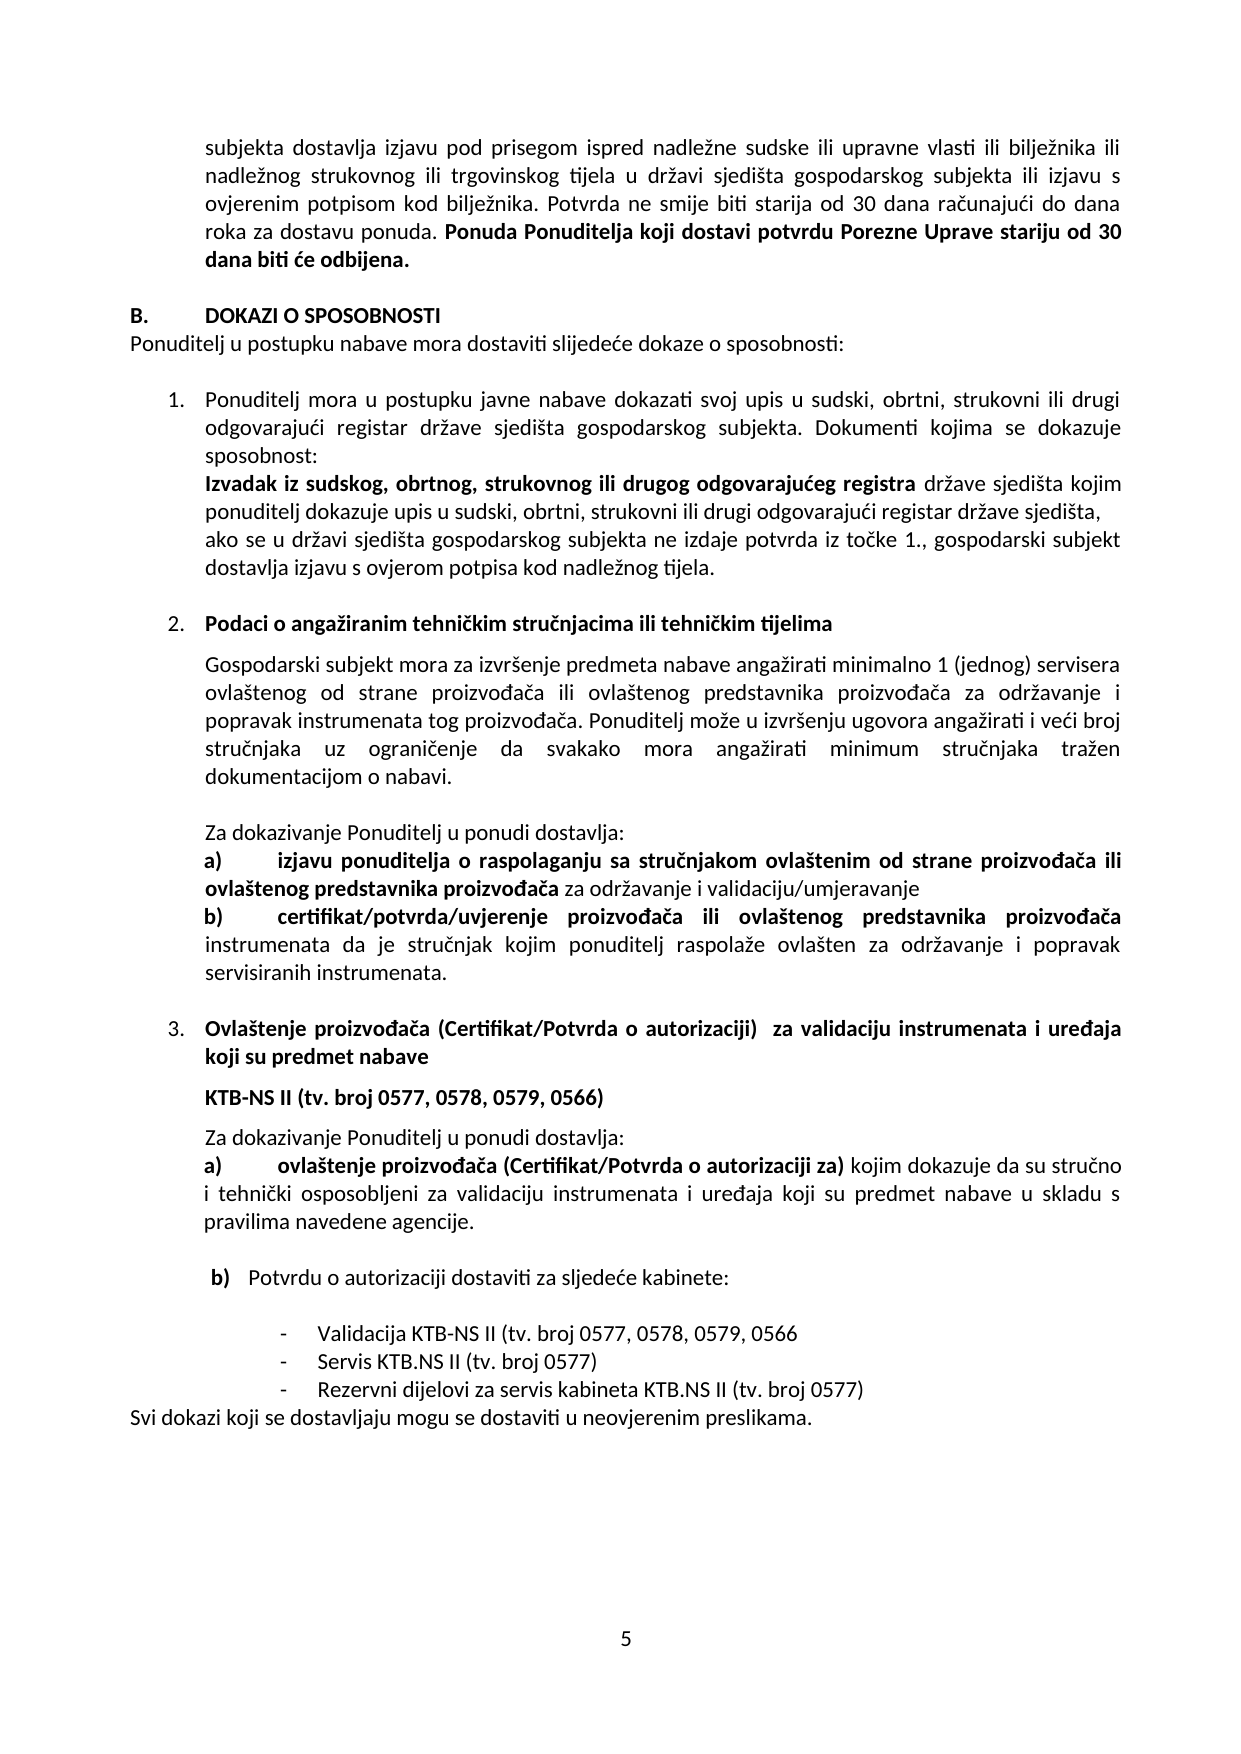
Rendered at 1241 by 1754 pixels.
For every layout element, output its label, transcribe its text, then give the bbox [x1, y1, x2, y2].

text Ponuditelj u postupku nabave mora dostaviti slijedeće dokaze o sposobnosti: [130, 329, 1122, 357]
list Servis KTB.NS II (tv. broj 0577) [280, 1347, 1122, 1375]
text Za dokazivanje Ponuditelj u ponudi dostavlja: [205, 1123, 1122, 1151]
list DOKAZI O SPOSOBNOSTI [130, 301, 1122, 329]
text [205, 133, 1122, 273]
text Za dokazivanje Ponuditelj u ponudi dostavlja: [205, 818, 1122, 846]
list Podaci o angažiranim tehničkim stručnjacima ili tehničkim tijelima [167, 609, 1122, 637]
text Svi dokazi koji se dostavljaju mogu se dostaviti u neovjerenim preslikama. [130, 1403, 1122, 1431]
list Potvrdu o autorizaciji dostaviti za sljedeće kabinete: [211, 1263, 1122, 1291]
list ovlaštenje proizvođača (Certifikat/Potvrda o autorizaciji za) kojim dokazuje da su stručno i tehnički osposobljeni za validaciju instrumenata i uređaja koji su predmet nabave u skladu s pravilima navedene agencije. [204, 1151, 1122, 1235]
list Rezervni dijelovi za servis kabineta KTB.NS II (tv. broj 0577) [280, 1375, 1122, 1403]
list Ovlaštenje proizvođača (Certifikat/Potvrda o autorizaciji) za validaciju instrumenata i uređaja koji su predmet nabave [167, 1014, 1122, 1070]
text Izvadak iz sudskog, obrtnog, strukovnog ili drugog odgovarajućeg registra države sjedišta kojim ponuditelj dokazuje upis u sudski, obrtni, strukovni ili drugi odgovarajući registar države sjedišta, [205, 469, 1122, 525]
list Ponuditelj mora u postupku javne nabave dokazati svoj upis u sudski, obrtni, strukovni ili drugi odgovarajući registar države sjedišta gospodarskog subjekta. Dokumenti kojima se dokazuje sposobnost: [167, 385, 1122, 469]
text ako se u državi sjedišta gospodarskog subjekta ne izdaje potvrda iz točke 1., gospodarski subjekt dostavlja izjavu s ovjerom potpisa kod nadležnog tijela. [205, 525, 1122, 581]
list Validacija KTB-NS II (tv. broj 0577, 0578, 0579, 0566 [280, 1319, 1122, 1347]
text Gospodarski subjekt mora za izvršenje predmeta nabave angažirati minimalno 1 (jednog) servisera ovlaštenog od strane proizvođača ili ovlaštenog predstavnika proizvođača za održavanje i popravak instrumenata tog proizvođača. Ponuditelj može u izvršenju ugovora angažirati i veći broj stručnjaka uz ograničenje da svakako mora angažirati minimum stručnjaka tražen dokumentacijom o nabavi. [205, 650, 1122, 790]
list certifikat/potvrda/uvjerenje proizvođača ili ovlaštenog predstavnika proizvođača instrumenata da je stručnjak kojim ponuditelj raspolaže ovlašten za održavanje i popravak servisiranih instrumenata. [204, 902, 1122, 986]
text KTB-NS II (tv. broj 0577, 0578, 0579, 0566) [205, 1083, 1122, 1111]
list izjavu ponuditelja o raspolaganju sa stručnjakom ovlaštenim od strane proizvođača ili ovlaštenog predstavnika proizvođača za održavanje i validaciju/umjeravanje [204, 846, 1122, 902]
